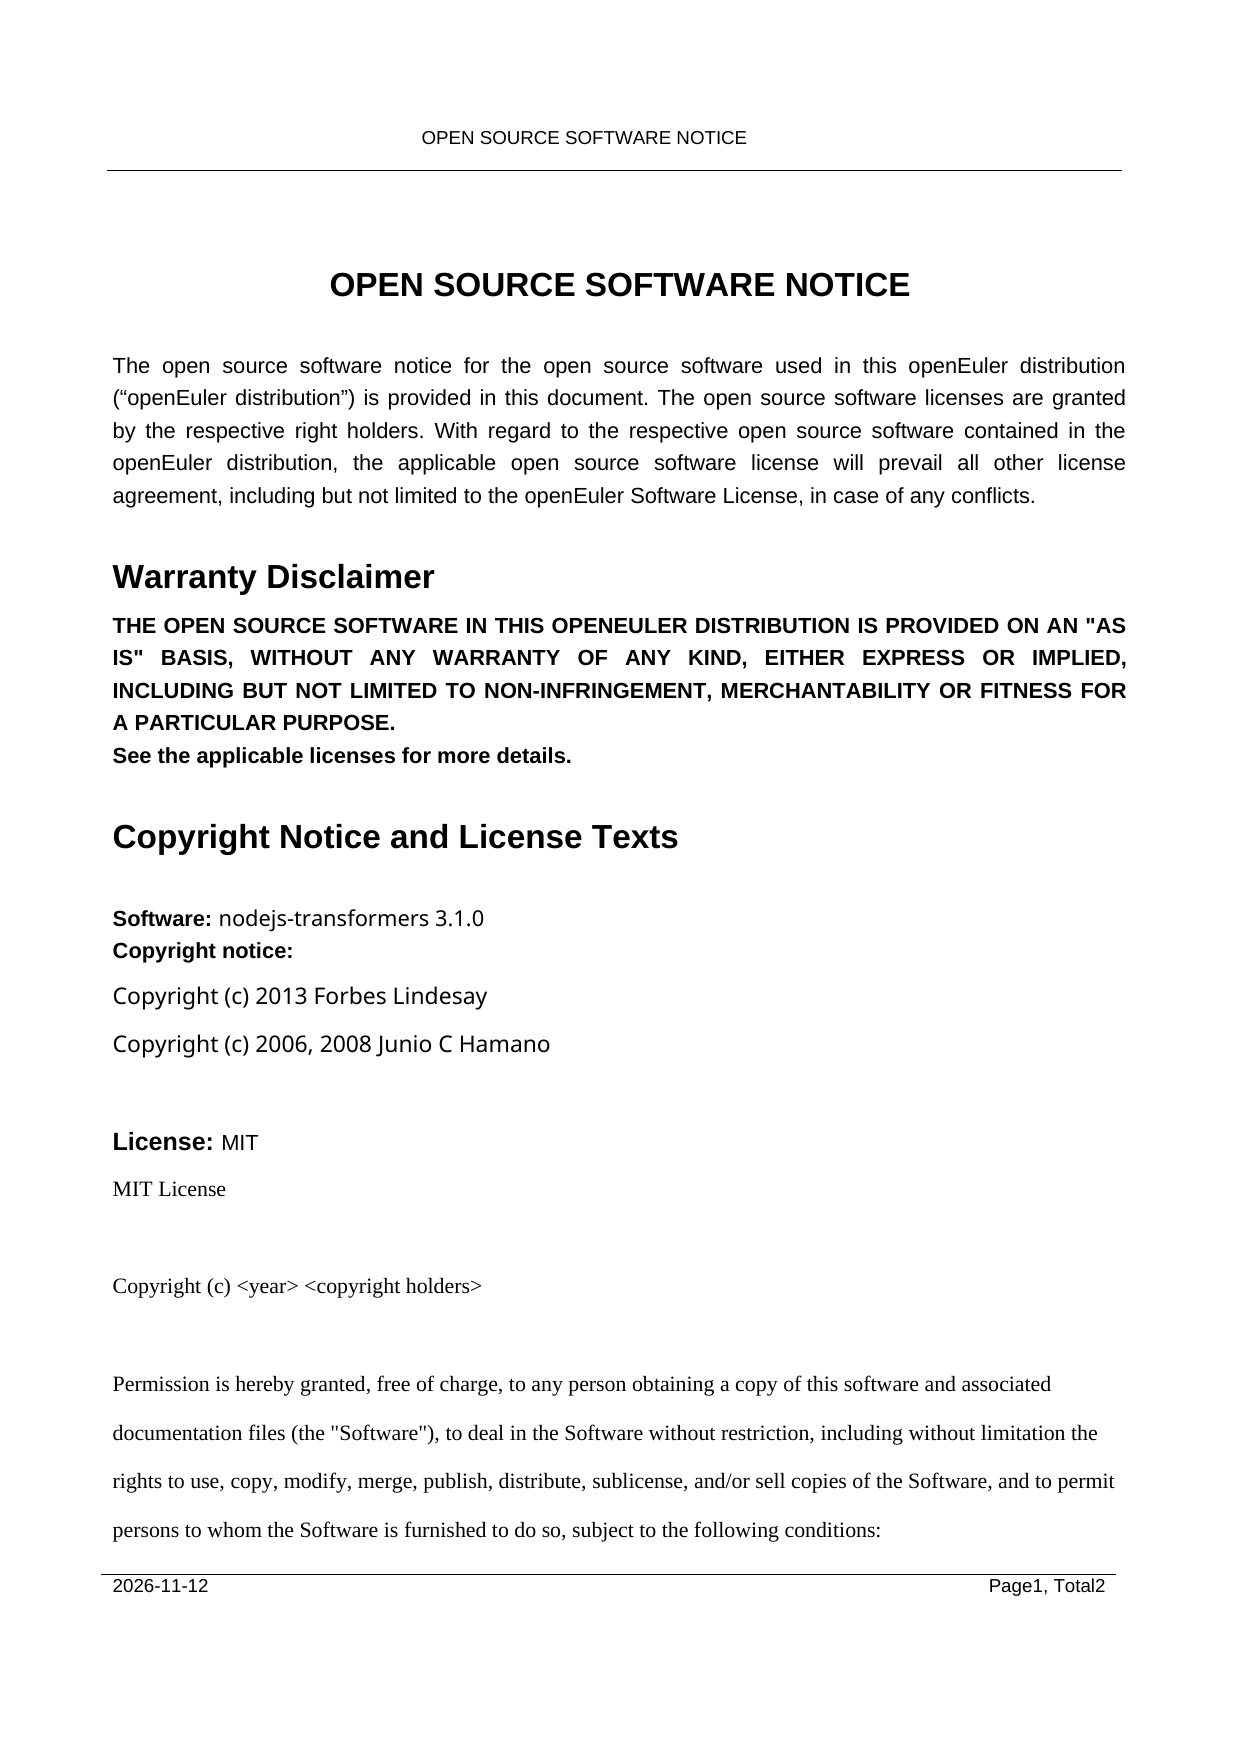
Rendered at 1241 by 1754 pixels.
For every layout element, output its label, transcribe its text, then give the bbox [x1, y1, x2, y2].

text License: MIT [112, 1125, 1128, 1158]
text Software: nodejs-transformers 3.1.0 [112, 901, 1128, 934]
text Copyright (c) 2013 Forbes Lindesay Copyright (c) 2006, 2008 Junio C Hamano [112, 979, 1128, 1109]
text Copyright Notice and License Texts [112, 804, 1128, 869]
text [112, 1172, 1128, 1546]
text THE OPEN SOURCE SOFTWARE IN THIS OPENEULER DISTRIBUTION IS PROVIDED ON AN "AS IS" BASIS, WITHOUT ANY WARRANTY OF ANY KIND, EITHER EXPRESS OR IMPLIED, INCLUDING BUT NOT LIMITED TO NON-INFRINGEMENT, MERCHANTABILITY OR FITNESS FOR A PARTICULAR PURPOSE. See the applicable licenses for more details. [112, 609, 1128, 771]
text OPEN SOURCE SOFTWARE NOTICE [112, 251, 1128, 316]
text Copyright notice: [112, 934, 1128, 966]
text The open source software notice for the open source software used in this openEuler distribution (“openEuler distribution”) is provided in this document. The open source software licenses are granted by the respective right holders. With regard to the respective open source software contained in the openEuler distribution, the applicable open source software license will prevail all other license agreement, including but not limited to the openEuler Software License, in case of any conflicts. [112, 349, 1128, 511]
text Warranty Disclaimer [112, 544, 1128, 609]
